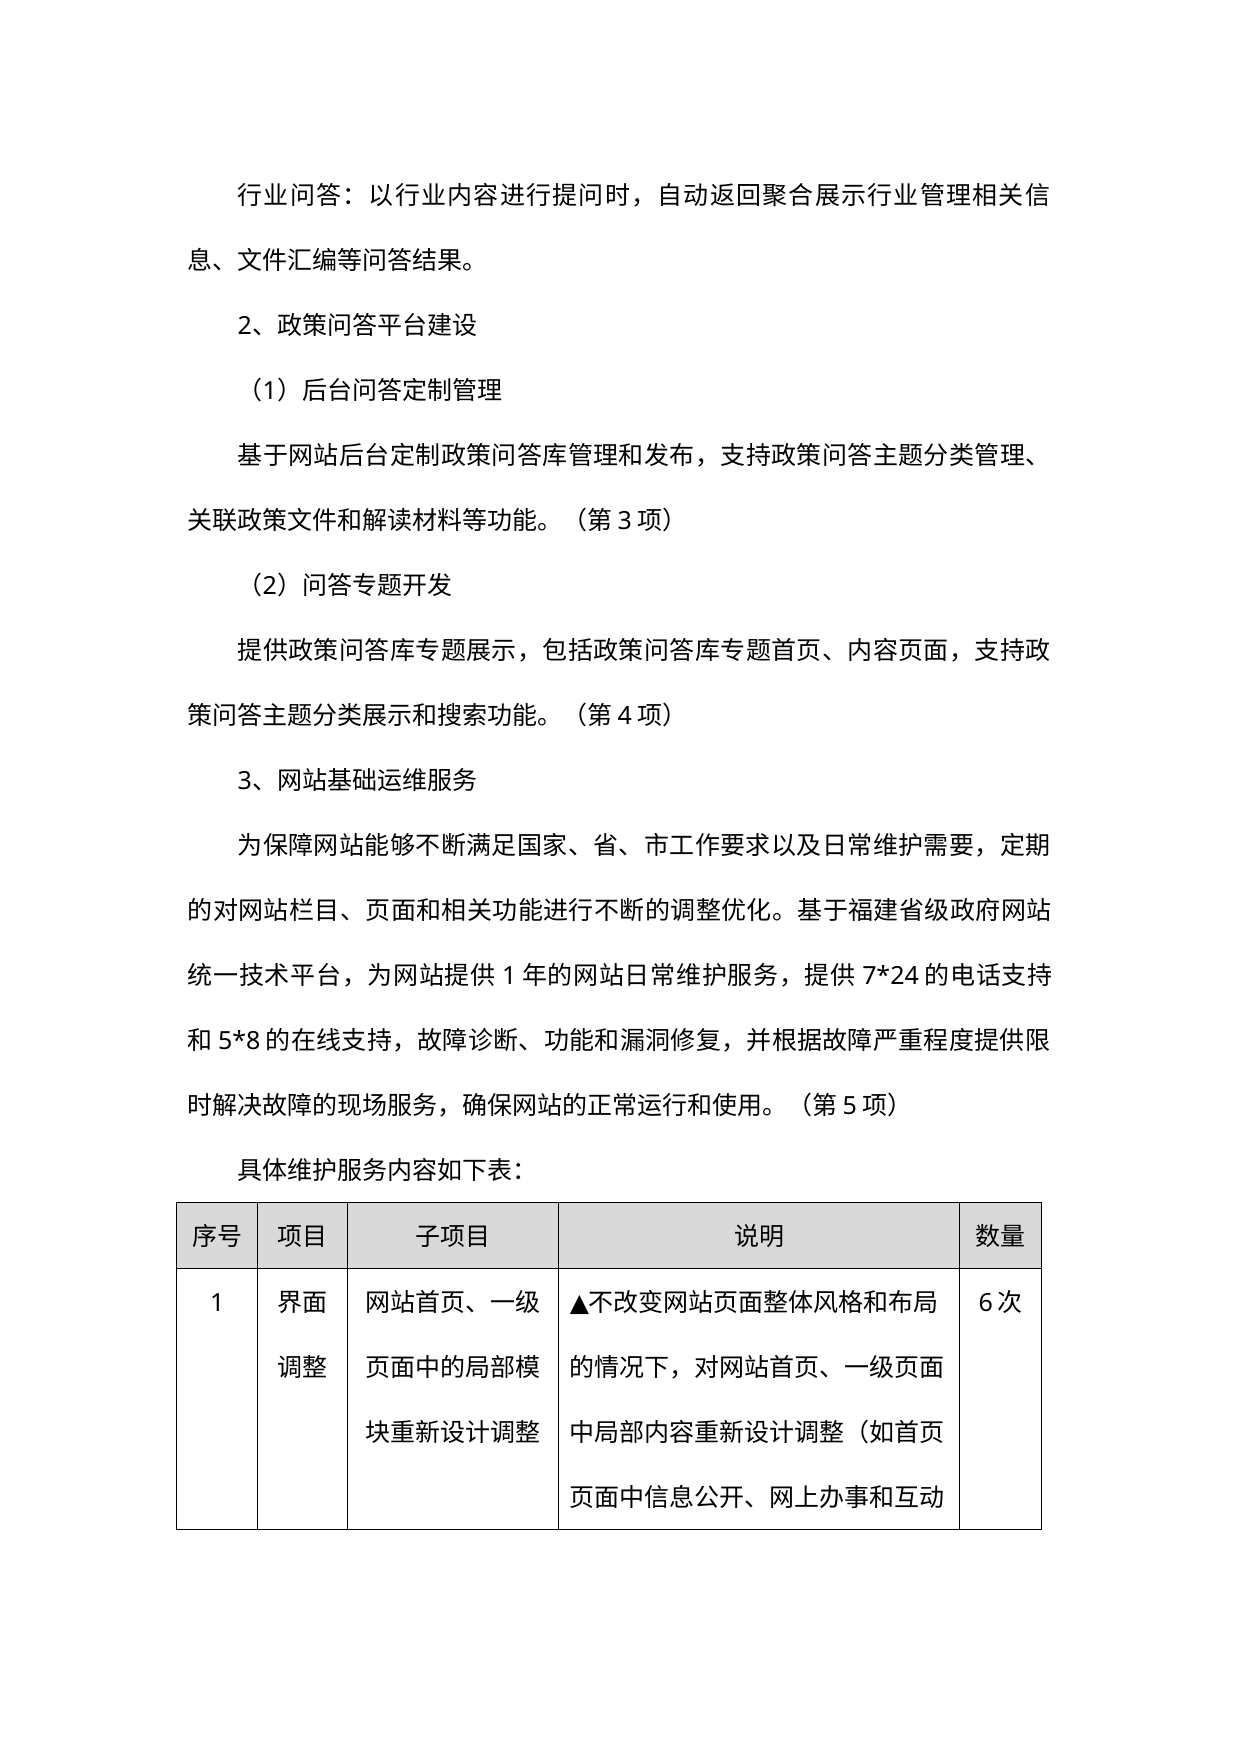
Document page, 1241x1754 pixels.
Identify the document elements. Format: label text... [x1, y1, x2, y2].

table_header 项目 [258, 1203, 347, 1268]
table_header 子项目 [348, 1203, 558, 1268]
text 具体维护服务内容如下表： [187, 1137, 1053, 1202]
table_cell 6次 [960, 1269, 1041, 1529]
table_header 序号 [177, 1203, 257, 1268]
text （1）后台问答定制管理 [187, 357, 1053, 422]
table_cell 1 [177, 1269, 257, 1529]
text （2）问答专题开发 [187, 552, 1053, 617]
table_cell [348, 1269, 558, 1529]
text 基于网站后台定制政策问答库管理和发布，支持政策问答主题分类管理、关联政策文件和解读材料等功能。（第3项） [187, 422, 1053, 552]
text 行业问答：以行业内容进行提问时，自动返回聚合展示行业管理相关信息、文件汇编等问答结果。 [187, 162, 1053, 292]
text 提供政策问答库专题展示，包括政策问答库专题首页、内容页面，支持政策问答主题分类展示和搜索功能。（第4项） [187, 617, 1053, 747]
table_header 说明 [559, 1203, 959, 1268]
text 3、网站基础运维服务 [187, 747, 1053, 812]
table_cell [559, 1269, 959, 1529]
text 2、政策问答平台建设 [187, 292, 1053, 357]
table_header 数量 [960, 1203, 1041, 1268]
table_cell 界面调整 [258, 1269, 347, 1529]
text 为保障网站能够不断满足国家、省、市工作要求以及日常维护需要，定期的对网站栏目、页面和相关功能进行不断的调整优化。基于福建省级政府网站统一技术平台，为网站提供1年的网站日常维护服务，提供7*24的电话支持和5*8的在线支持，故障诊断、功能和漏洞修复，并根据故障严重程度提供限时解决故障的现场服务，确保网站的正常运行和使用。（第5项） [187, 812, 1053, 1137]
